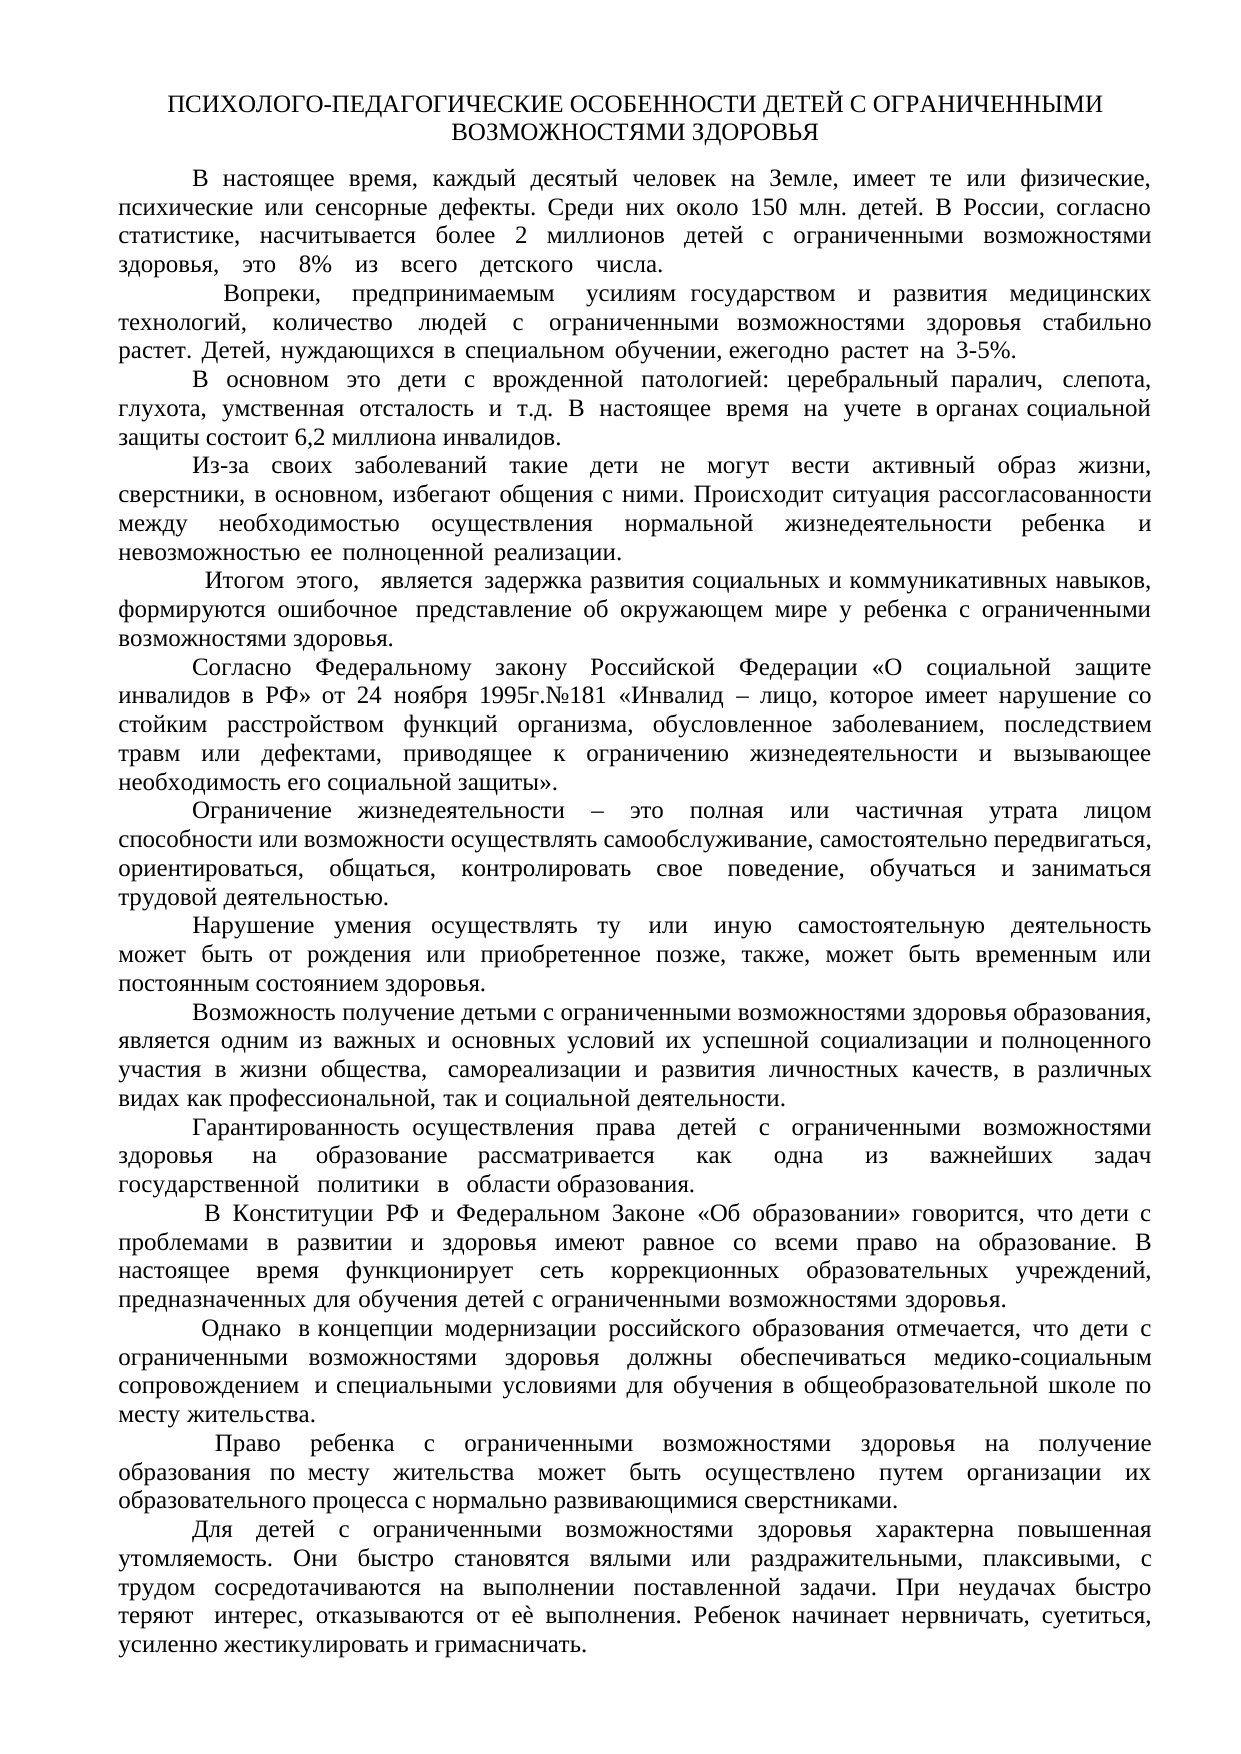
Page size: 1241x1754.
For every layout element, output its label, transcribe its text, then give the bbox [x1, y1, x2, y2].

text В Конституции РФ и Федеральном Законе «Об образовании» говорится, что дети с проблемами в развитии и здоровья имеют равное со всеми право на образование. В настоящее время функционирует сеть коррекционных образовательных учреждений, предназначенных для обучения детей с ограниченными возможностями здоровья. [118, 1198, 1152, 1313]
text Согласно Федеральному закону Российской Федерации «О социальной защите инвалидов в РФ» от 24 ноября 1995г.№181 «Инвалид – лицо, которое имеет нарушение со стойким расстройством функций организма, обусловленное заболеванием, последствием травм или дефектами, приводящее к ограничению жизнедеятельности и вызывающее необходимость его социальной защиты». [118, 652, 1152, 795]
text Возможность получение детьми с ограниченными возможностями здоровья образования, является одним из важных и основных условий их успешной социализации и полноценного участия в жизни общества, самореализации и развития личностных качеств, в различных видах как профессиональной, так и социальной деятельности. [118, 997, 1152, 1112]
text ПСИХОЛОГО-ПЕДАГОГИЧЕСКИЕ ОСОБЕННОСТИ ДЕТЕЙ С ОГРАНИЧЕННЫМИ ВОЗМОЖНОСТЯМИ ЗДОРОВЬЯ [118, 89, 1152, 146]
text Нарушение умения осуществлять ту или иную самостоятельную деятельность может быть от рождения или приобретенное позже, также, может быть временным или постоянным состоянием здоровья. [118, 910, 1152, 997]
text Однако в концепции модернизации российского образования отмечается, что дети с ограниченными возможностями здоровья должны обеспечиваться медико-социальным сопровождением и специальными условиями для обучения в общеобразовательной школе по месту жительства. [118, 1313, 1152, 1428]
text Право ребенка с ограниченными возможностями здоровья на получение образования по месту жительства может быть осуществлено путем организации их образовательного процесса с нормально развивающимися сверстниками. [118, 1428, 1152, 1514]
text В настоящее время, каждый десятый человек на Земле, имеет те или физические, психические или сенсорные дефекты. Среди них около 150 млн. детей. В России, согласно статистике, насчитывается более 2 миллионов детей с ограниченными возможностями здоровья, это 8% из всего детского числа. [118, 163, 1152, 278]
text Из-за своих заболеваний такие дети не могут вести активный образ жизни, сверстники, в основном, избегают общения с ними. Происходит ситуация рассогласованности между необходимостью осуществления нормальной жизнедеятельности ребенка и невозможностью ее полноценной реализации. [118, 450, 1152, 565]
text Вопреки, предпринимаемым усилиям государством и развития медицинских технологий, количество людей с ограниченными возможностями здоровья стабильно растет. Детей, нуждающихся в специальном обучении, ежегодно растет на 3-5%. [118, 278, 1152, 364]
text В основном это дети с врожденной патологией: церебральный паралич, слепота, глухота, умственная отсталость и т.д. В настоящее время на учете в органах социальной защиты состоит 6,2 миллиона инвалидов. [118, 364, 1152, 450]
text Ограничение жизнедеятельности – это полная или частичная утрата лицом способности или возможности осуществлять самообслуживание, самостоятельно передвигаться, ориентироваться, общаться, контролировать свое поведение, обучаться и заниматься трудовой деятельностью. [118, 795, 1152, 910]
text Итогом этого, является задержка развития социальных и коммуникативных навыков, формируются ошибочное представление об окружающем мире у ребенка с ограниченными возможностями здоровья. [118, 565, 1152, 652]
text Для детей с ограниченными возможностями здоровья характерна повышенная утомляемость. Они быстро становятся вялыми или раздражительными, плаксивыми, с трудом сосредотачиваются на выполнении поставленной задачи. При неудачах быстро теряют интерес, отказываются от еѐ выполнения. Ребенок начинает нервничать, суетиться, усиленно жестикулировать и гримасничать. [118, 1514, 1152, 1658]
text Гарантированность осуществления права детей с ограниченными возможностями здоровья на образование рассматривается как одна из важнейших задач государственной политики в области образования. [118, 1112, 1152, 1198]
